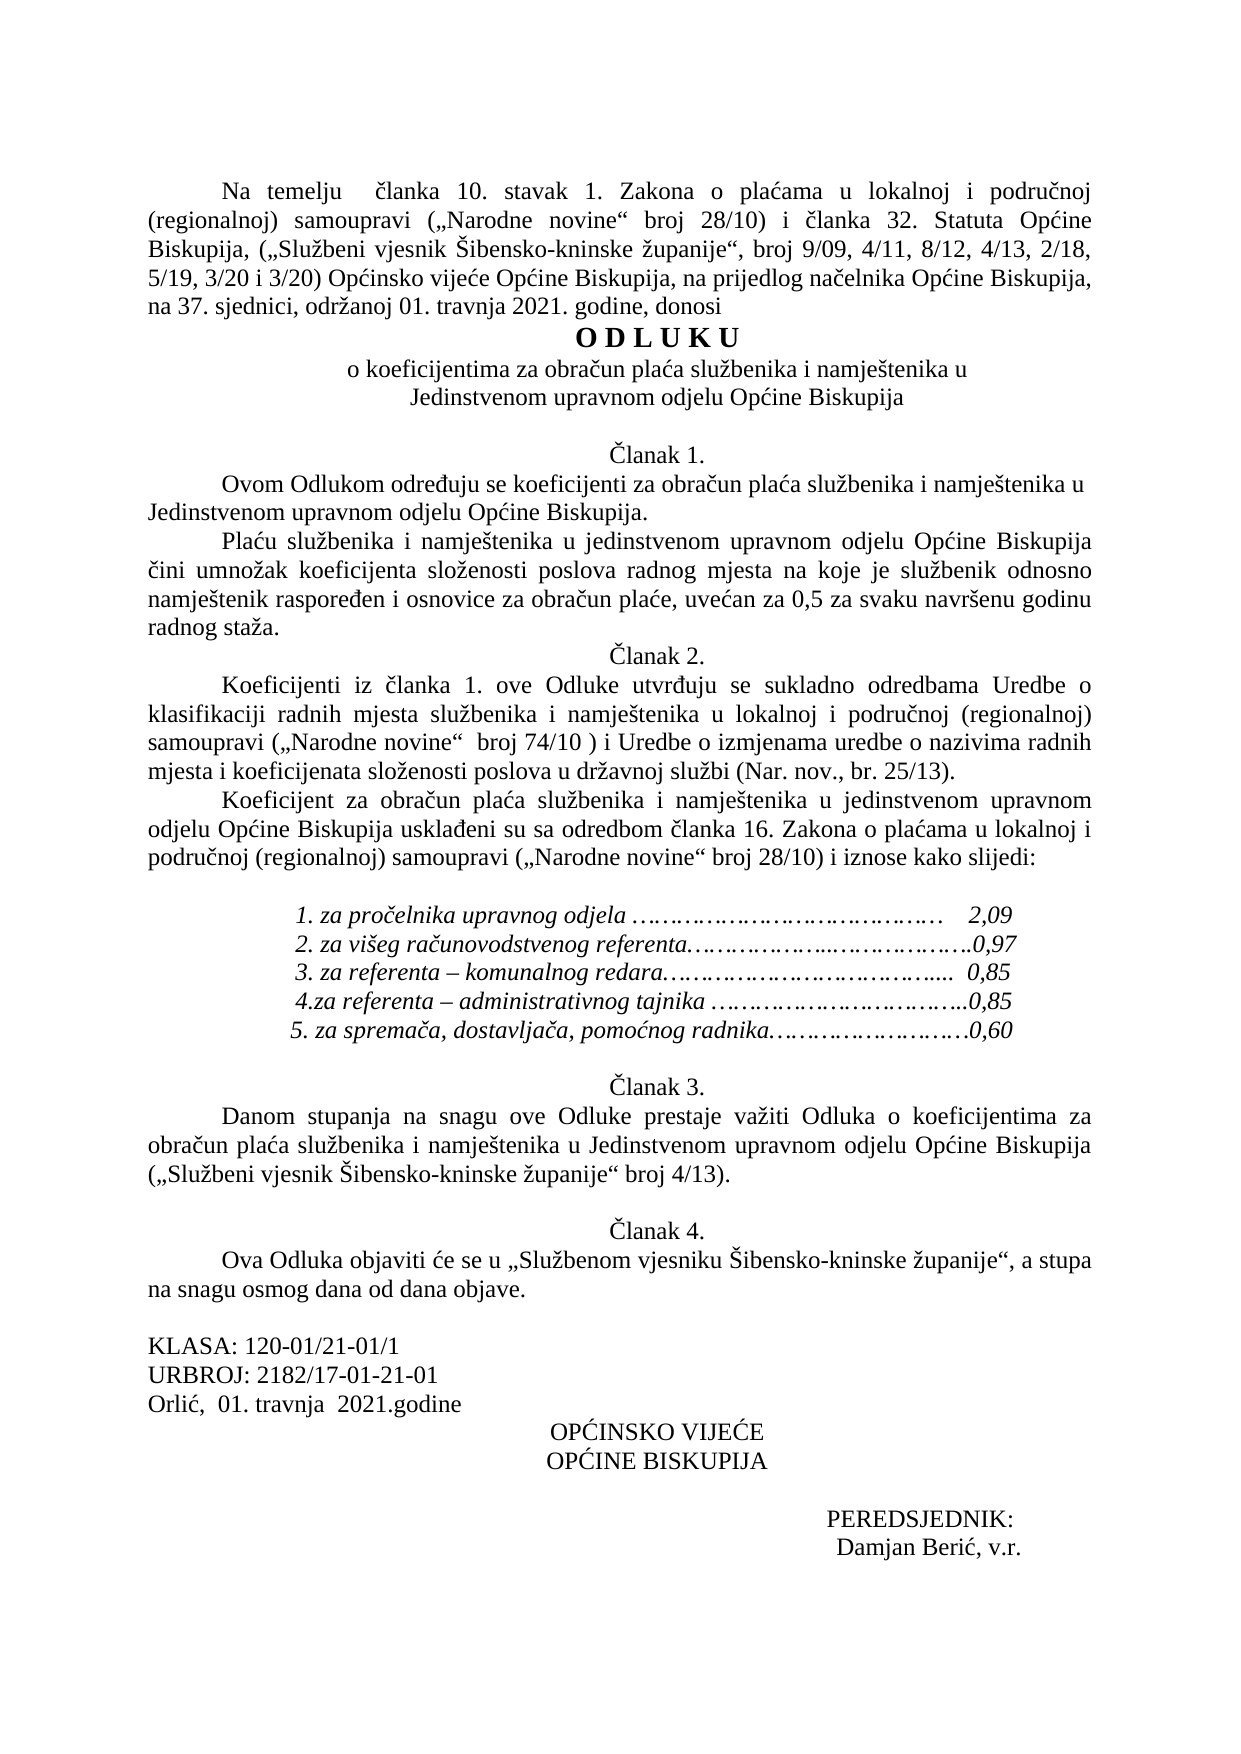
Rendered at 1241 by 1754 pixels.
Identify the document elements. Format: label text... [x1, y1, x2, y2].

text Plaću službenika i namještenika u jedinstvenom upravnom odjelu Općine Biskupija čini umnožak koeficijenta složenosti poslova radnog mjesta na koje je službenik odnosno namještenik raspoređen i osnovice za obračun plaće, uvećan za 0,5 za svaku navršenu godinu radnog staža. [148, 526, 1093, 641]
text Članak 2. [148, 641, 1093, 670]
text o koeficijentima za obračun plaća službenika i namještenika u [148, 354, 1093, 382]
text Članak 4. [148, 1216, 1093, 1245]
text 3. za referenta – komunalnog redara……………………………….... 0,85 [148, 957, 1093, 986]
text URBROJ: 2182/17-01-21-01 [148, 1360, 1093, 1389]
text Ova Odluka objaviti će se u „Službenom vjesniku Šibensko-kninske županije“, a stupa na snagu osmog dana od dana objave. [148, 1245, 1093, 1302]
text Damjan Berić, v.r. [148, 1532, 1093, 1561]
text Ovom Odlukom određuju se koeficijenti za obračun plaća službenika i namještenika u Jedinstvenom upravnom odjelu Općine Biskupija. [148, 469, 1093, 526]
text 4.za referenta – administrativnog tajnika ……………………………..0,85 [148, 986, 1093, 1015]
text Jedinstvenom upravnom odjelu Općine Biskupija [148, 382, 1093, 411]
text OPĆINE BISKUPIJA [148, 1446, 1093, 1475]
text Na temelju članka 10. stavak 1. Zakona o plaćama u lokalnoj i područnoj (regionalnoj) samoupravi („Narodne novine“ broj 28/10) i članka 32. Statuta Općine Biskupija, („Službeni vjesnik Šibensko-kninske županije“, broj 9/09, 4/11, 8/12, 4/13, 2/18, 5/19, 3/20 i 3/20) Općinsko vijeće Općine Biskupija, na prijedlog načelnika Općine Biskupija, na 37. sjednici, održanoj 01. travnja 2021. godine, donosi [148, 176, 1093, 320]
text Koeficijenti iz članka 1. ove Odluke utvrđuju se sukladno odredbama Uredbe o klasifikaciji radnih mjesta službenika i namještenika u lokalnoj i područnoj (regionalnoj) samoupravi („Narodne novine“ broj 74/10 ) i Uredbe o izmjenama uredbe o nazivima radnih mjesta i koeficijenata složenosti poslova u državnoj službi (Nar. nov., br. 25/13). [148, 670, 1093, 785]
text Danom stupanja na snagu ove Odluke prestaje važiti Odluka o koeficijentima za obračun plaća službenika i namještenika u Jedinstvenom upravnom odjelu Općine Biskupija („Službeni vjesnik Šibensko-kninske županije“ broj 4/13). [148, 1101, 1093, 1187]
text PEREDSJEDNIK: [148, 1504, 1093, 1532]
text Orlić, 01. travnja 2021.godine [148, 1389, 1093, 1417]
text Članak 3. [148, 1072, 1093, 1101]
text Članak 1. [148, 440, 1093, 469]
text 5. za spremača, dostavljača, pomoćnog radnika………………………0,60 [148, 1015, 1093, 1044]
text O D L U K U [148, 320, 1093, 354]
text OPĆINSKO VIJEĆE [148, 1417, 1093, 1446]
text 2. za višeg računovodstvenog referenta………………..……………….0,97 [148, 929, 1093, 957]
text 1. za pročelnika upravnog odjela …………………………………… 2,09 [148, 900, 1093, 929]
text KLASA: 120-01/21-01/1 [148, 1331, 1093, 1360]
text Koeficijent za obračun plaća službenika i namještenika u jedinstvenom upravnom odjelu Općine Biskupija usklađeni su sa odredbom članka 16. Zakona o plaćama u lokalnoj i područnoj (regionalnoj) samoupravi („Narodne novine“ broj 28/10) i iznose kako slijedi: [148, 785, 1093, 871]
